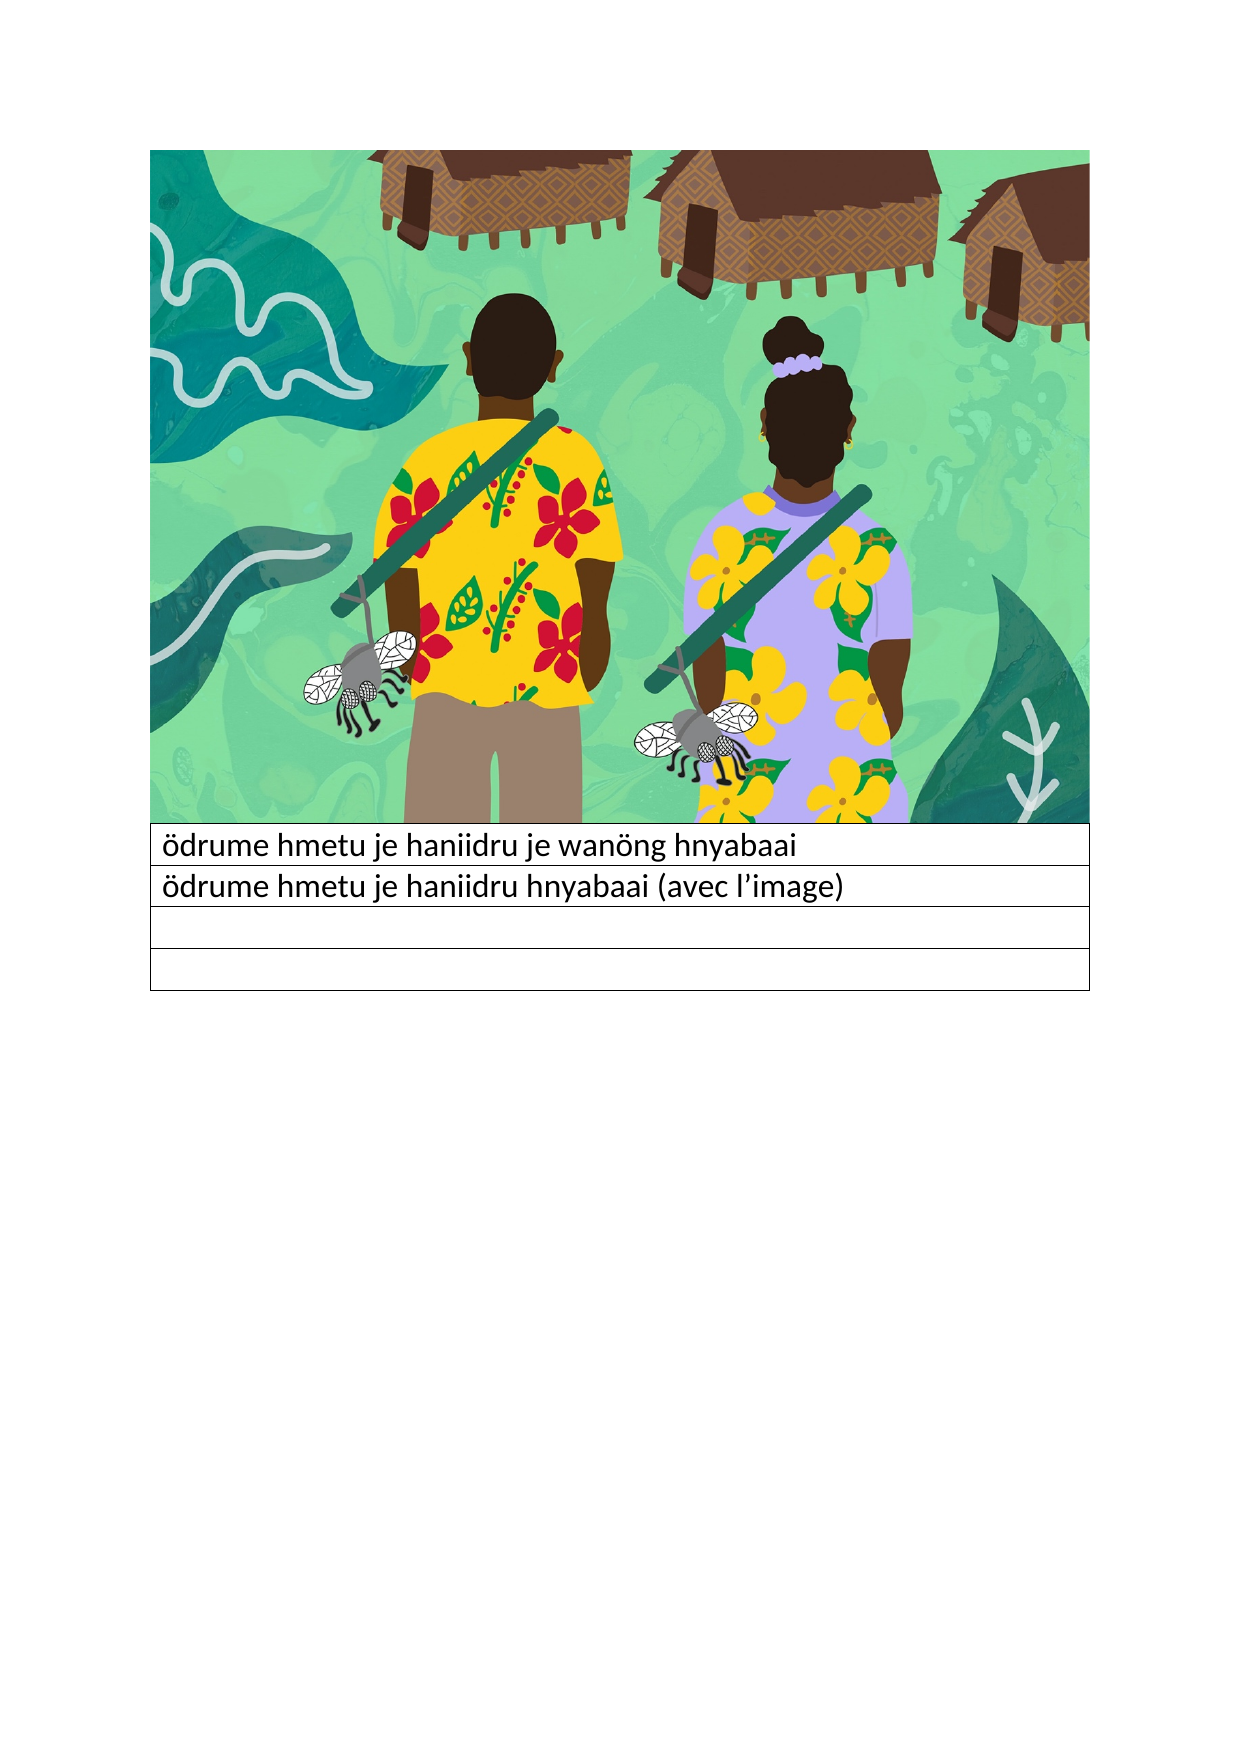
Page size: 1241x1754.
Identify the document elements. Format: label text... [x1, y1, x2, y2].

picture [150, 150, 1090, 823]
table_cell [151, 907, 1089, 948]
table_header ödrume hmetu je haniidru je wanöng hnyabaai [151, 824, 1089, 864]
table_cell ödrume hmetu je haniidru hnyabaai (avec l’image) [151, 866, 1089, 906]
table_cell [151, 949, 1089, 990]
